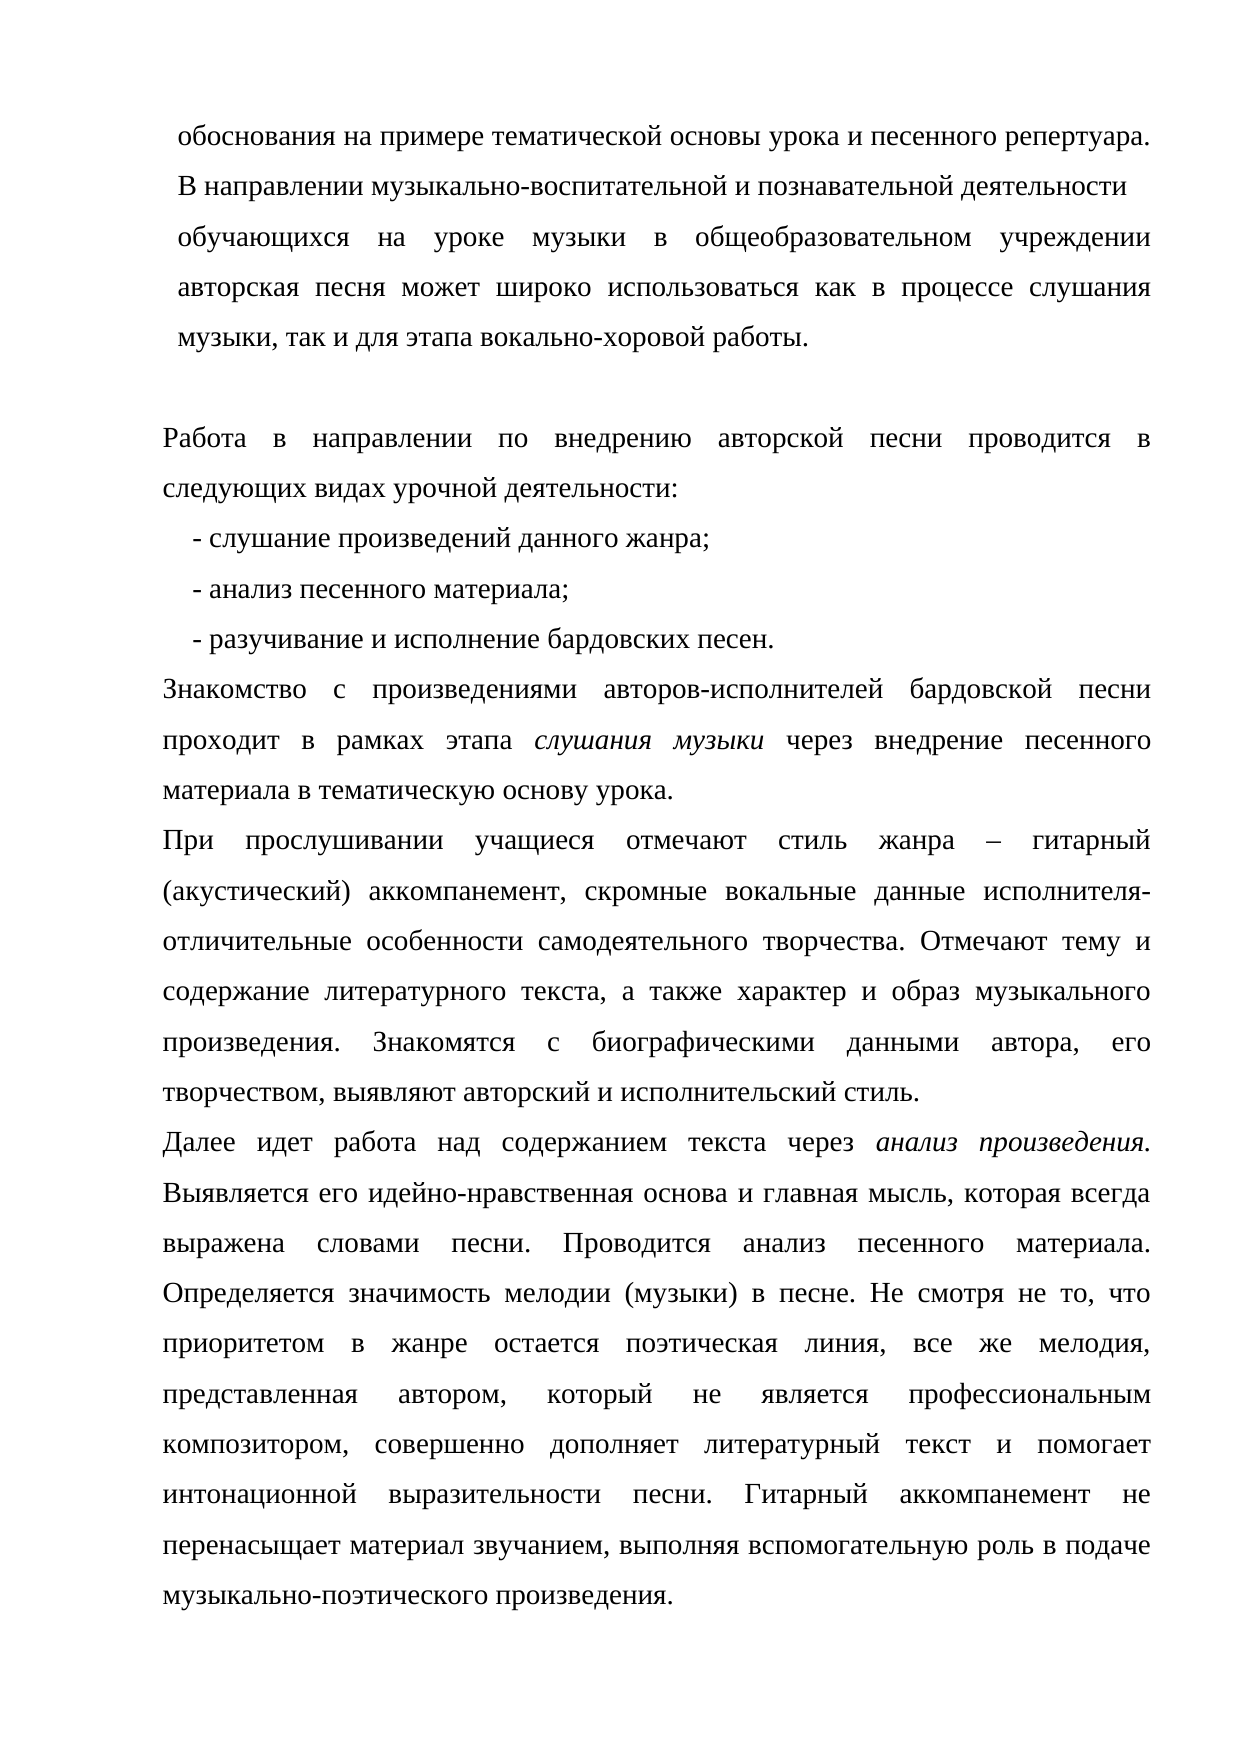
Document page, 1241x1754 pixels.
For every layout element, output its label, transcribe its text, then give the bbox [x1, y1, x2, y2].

text При прослушивании учащиеся отмечают стиль жанра – гитарный (акустический) аккомпанемент, скромные вокальные данные исполнителя-отличительные особенности самодеятельного творчества. Отмечают тему и содержание литературного текста, а также характер и образ музыкального произведения. Знакомятся с биографическими данными автора, его творчеством, выявляют авторский и исполнительский стиль. [162, 822, 1152, 1108]
list - анализ песенного материала; [162, 571, 1152, 604]
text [177, 118, 1152, 202]
list - слушание произведений данного жанра; [162, 521, 1152, 554]
text Знакомство с произведениями авторов-исполнителей бардовской песни проходит в рамках этапа слушания музыки через внедрение песенного материала в тематическую основу урока. [162, 672, 1152, 806]
text обучающихся на уроке музыки в общеобразовательном учреждении авторская песня может широко использоваться как в процессе слушания музыки, так и для этапа вокально-хоровой работы. [177, 219, 1152, 353]
list - разучивание и исполнение бардовских песен. [162, 621, 1152, 655]
list Работа в направлении по внедрению авторской песни проводится в следующих видах урочной деятельности: [162, 420, 1152, 504]
text Далее идет работа над содержанием текста через анализ произведения. Выявляется его идейно-нравственная основа и главная мысль, которая всегда выражена словами песни. Проводится анализ песенного материала. Определяется значимость мелодии (музыки) в песне. Не смотря не то, что приоритетом в жанре остается поэтическая линия, все же мелодия, представленная автором, который не является профессиональным композитором, совершенно дополняет литературный текст и помогает интонационной выразительности песни. Гитарный аккомпанемент не перенасыщает материал звучанием, выполняя вспомогательную роль в подаче музыкально-поэтического произведения. [162, 1124, 1152, 1611]
